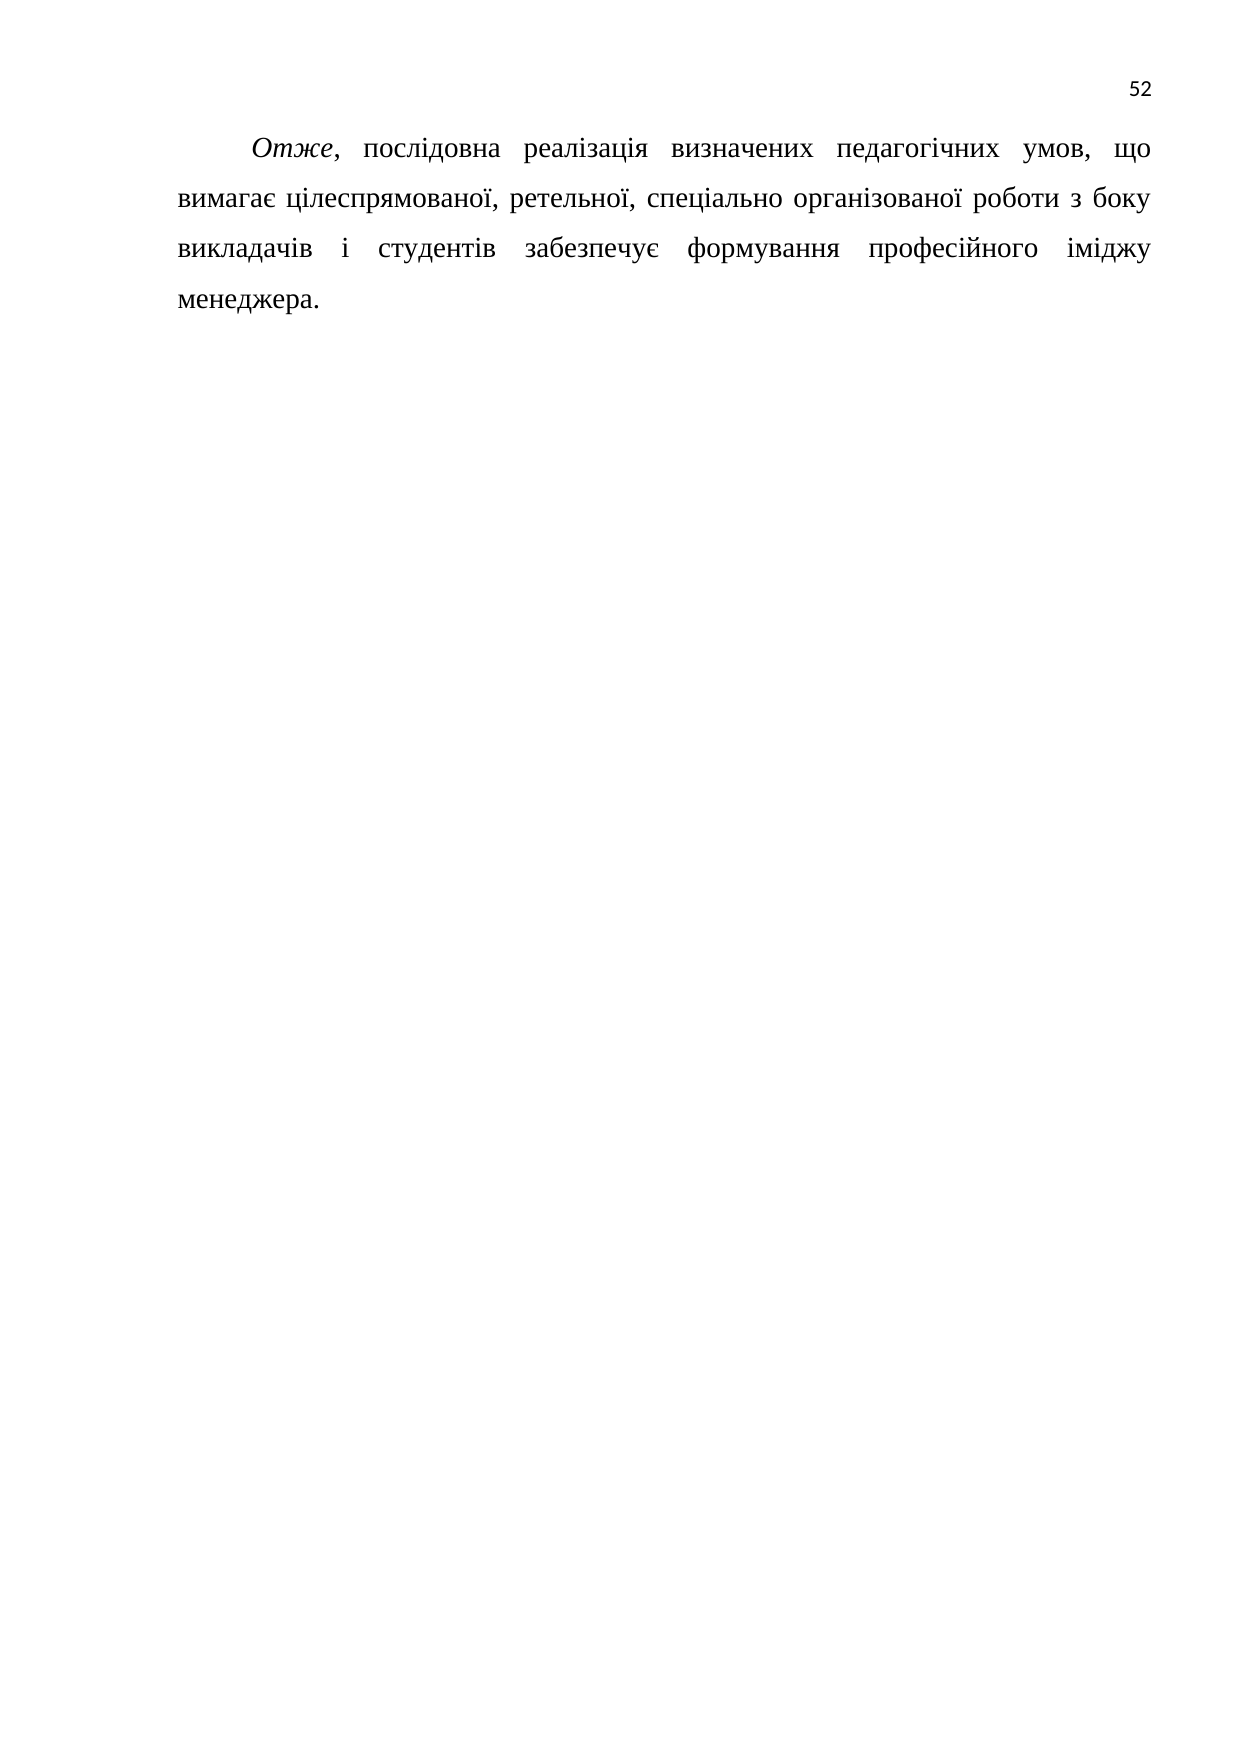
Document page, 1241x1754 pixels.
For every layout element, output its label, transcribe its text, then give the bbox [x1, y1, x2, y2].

text Отже, послідовна реалізація визначених педагогічних умов, що вимагає цілеспрямованої, ретельної, спеціально організованої роботи з боку викладачів і студентів забезпечує формування професійного іміджу менеджера. [177, 130, 1152, 314]
